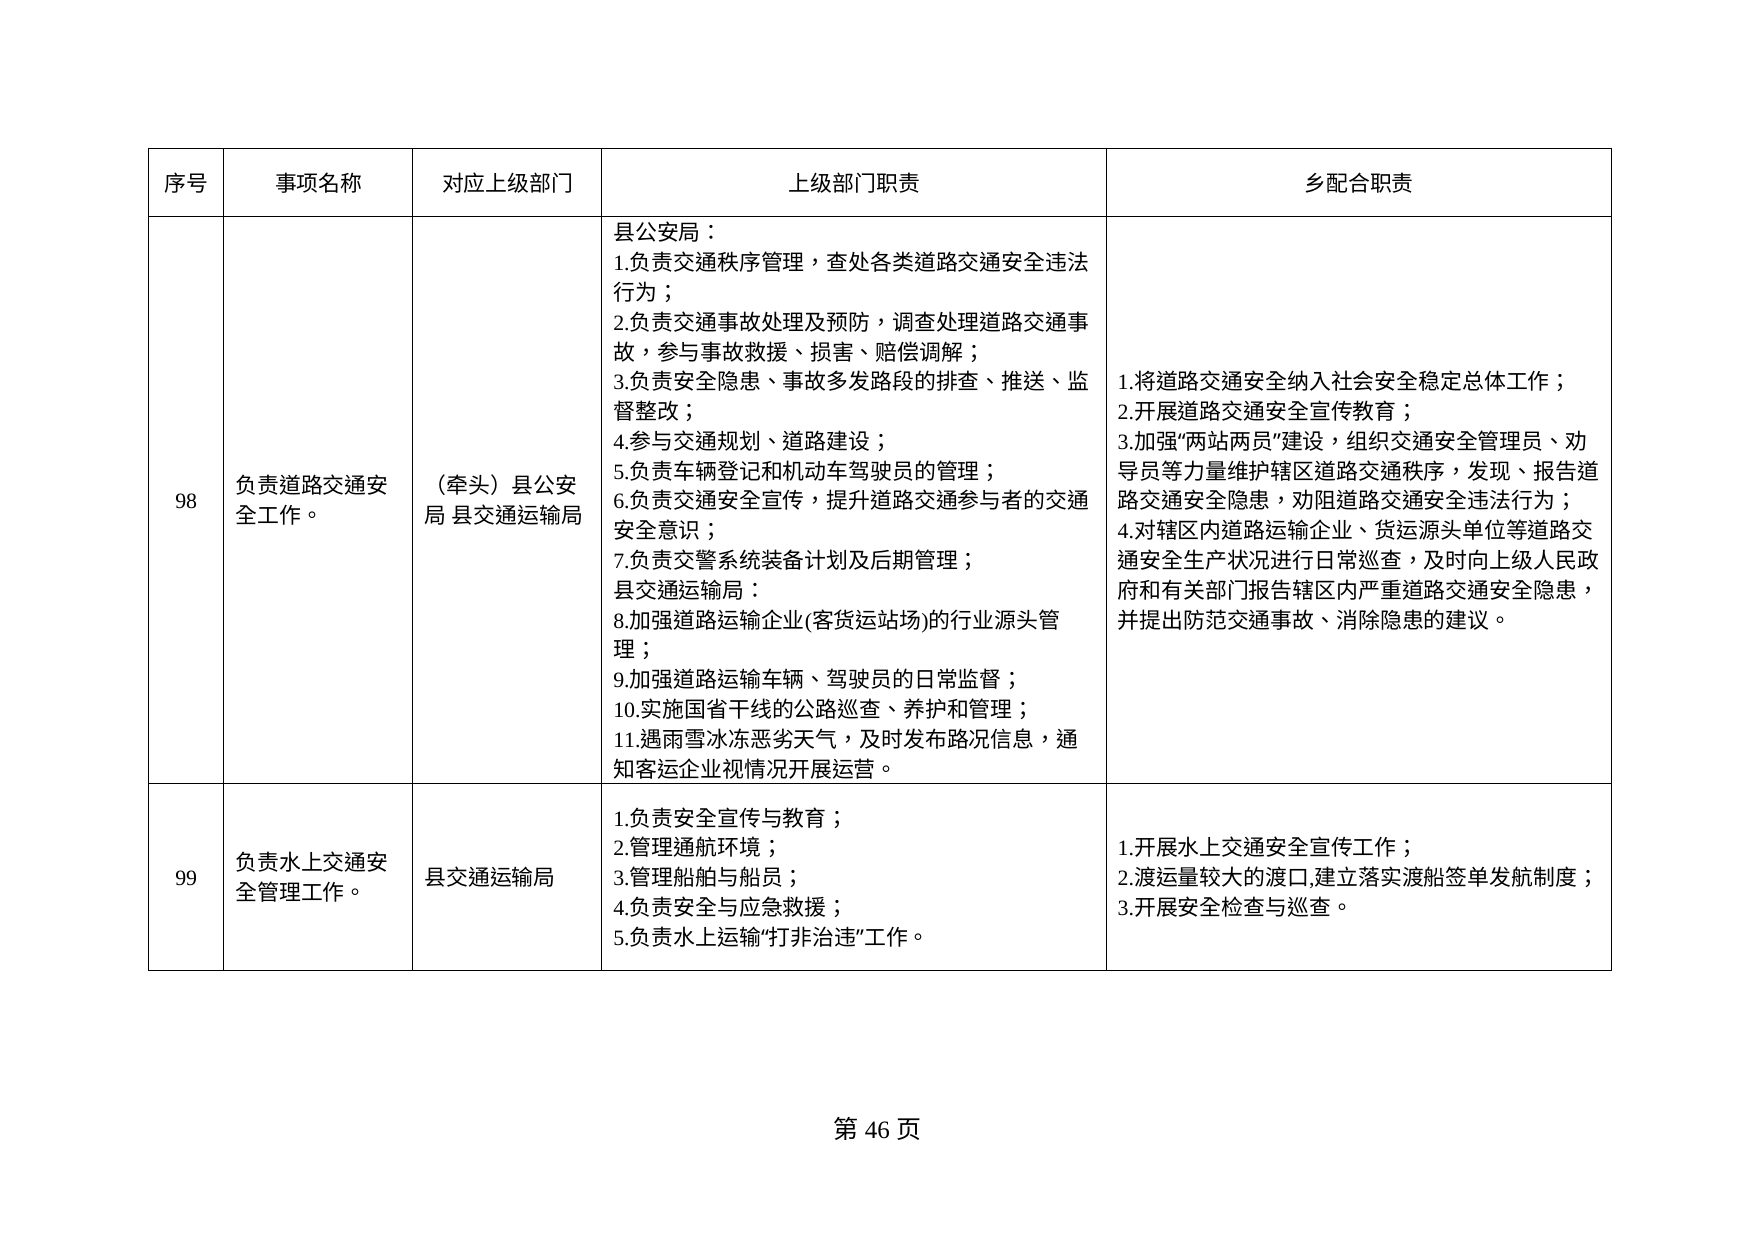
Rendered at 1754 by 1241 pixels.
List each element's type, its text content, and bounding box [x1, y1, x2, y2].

table_cell 县交通运输局 [413, 784, 601, 970]
table_cell 县公安局： 1.负责交通秩序管理，查处各类道路交通安全违法行为； 2.负责交通事故处理及预防，调查处理道路交通事故，参与事故救援、损害、赔偿调解； 3.负责安全隐患、事故多发路段的排查、推送、监督整改； 4.参与交通规划、道路建设； 5.负责车辆登记和机动车驾驶员的管理； 6.负责交通安全宣传，提升道路交通参与者的交通安全意识； 7.负责交警系统装备计划及后期管理； 县交通运输局： 8.加强道路运输企业(客货运站场)的行业源头管理； 9.加强道路运输车辆、驾驶员的日常监督； 10.实施国省干线的公路巡查、养护和管理； 11.遇雨雪冰冻恶劣天气，及时发布路况信息，通知客运企业视情况开展运营。 [602, 217, 1106, 783]
table_header 对应上级部门 [413, 149, 601, 216]
table_cell （牵头）县公安局 县交通运输局 [413, 217, 601, 783]
table_cell 99 [149, 784, 223, 970]
table_cell 负责水上交通安全管理工作。 [224, 784, 412, 970]
table_cell 1.负责安全宣传与教育； 2.管理通航环境； 3.管理船舶与船员； 4.负责安全与应急救援； 5.负责水上运输“打非治违”工作。 [602, 784, 1106, 970]
table_header 上级部门职责 [602, 149, 1106, 216]
table_header 乡配合职责 [1107, 149, 1611, 216]
table_header 序号 [149, 149, 223, 216]
table_header 事项名称 [224, 149, 412, 216]
table_cell 负责道路交通安全工作。 [224, 217, 412, 783]
table_cell 1.开展水上交通安全宣传工作； 2.渡运量较大的渡口,建立落实渡船签单发航制度； 3.开展安全检查与巡查。 [1107, 784, 1611, 970]
table_cell 1.将道路交通安全纳入社会安全稳定总体工作； 2.开展道路交通安全宣传教育； 3.加强“两站两员”建设，组织交通安全管理员、劝导员等力量维护辖区道路交通秩序，发现、报告道路交通安全隐患，劝阻道路交通安全违法行为； 4.对辖区内道路运输企业、货运源头单位等道路交通安全生产状况进行日常巡查，及时向上级人民政府和有关部门报告辖区内严重道路交通安全隐患，并提出防范交通事故、消除隐患的建议。 [1107, 217, 1611, 783]
table_cell 98 [149, 217, 223, 783]
